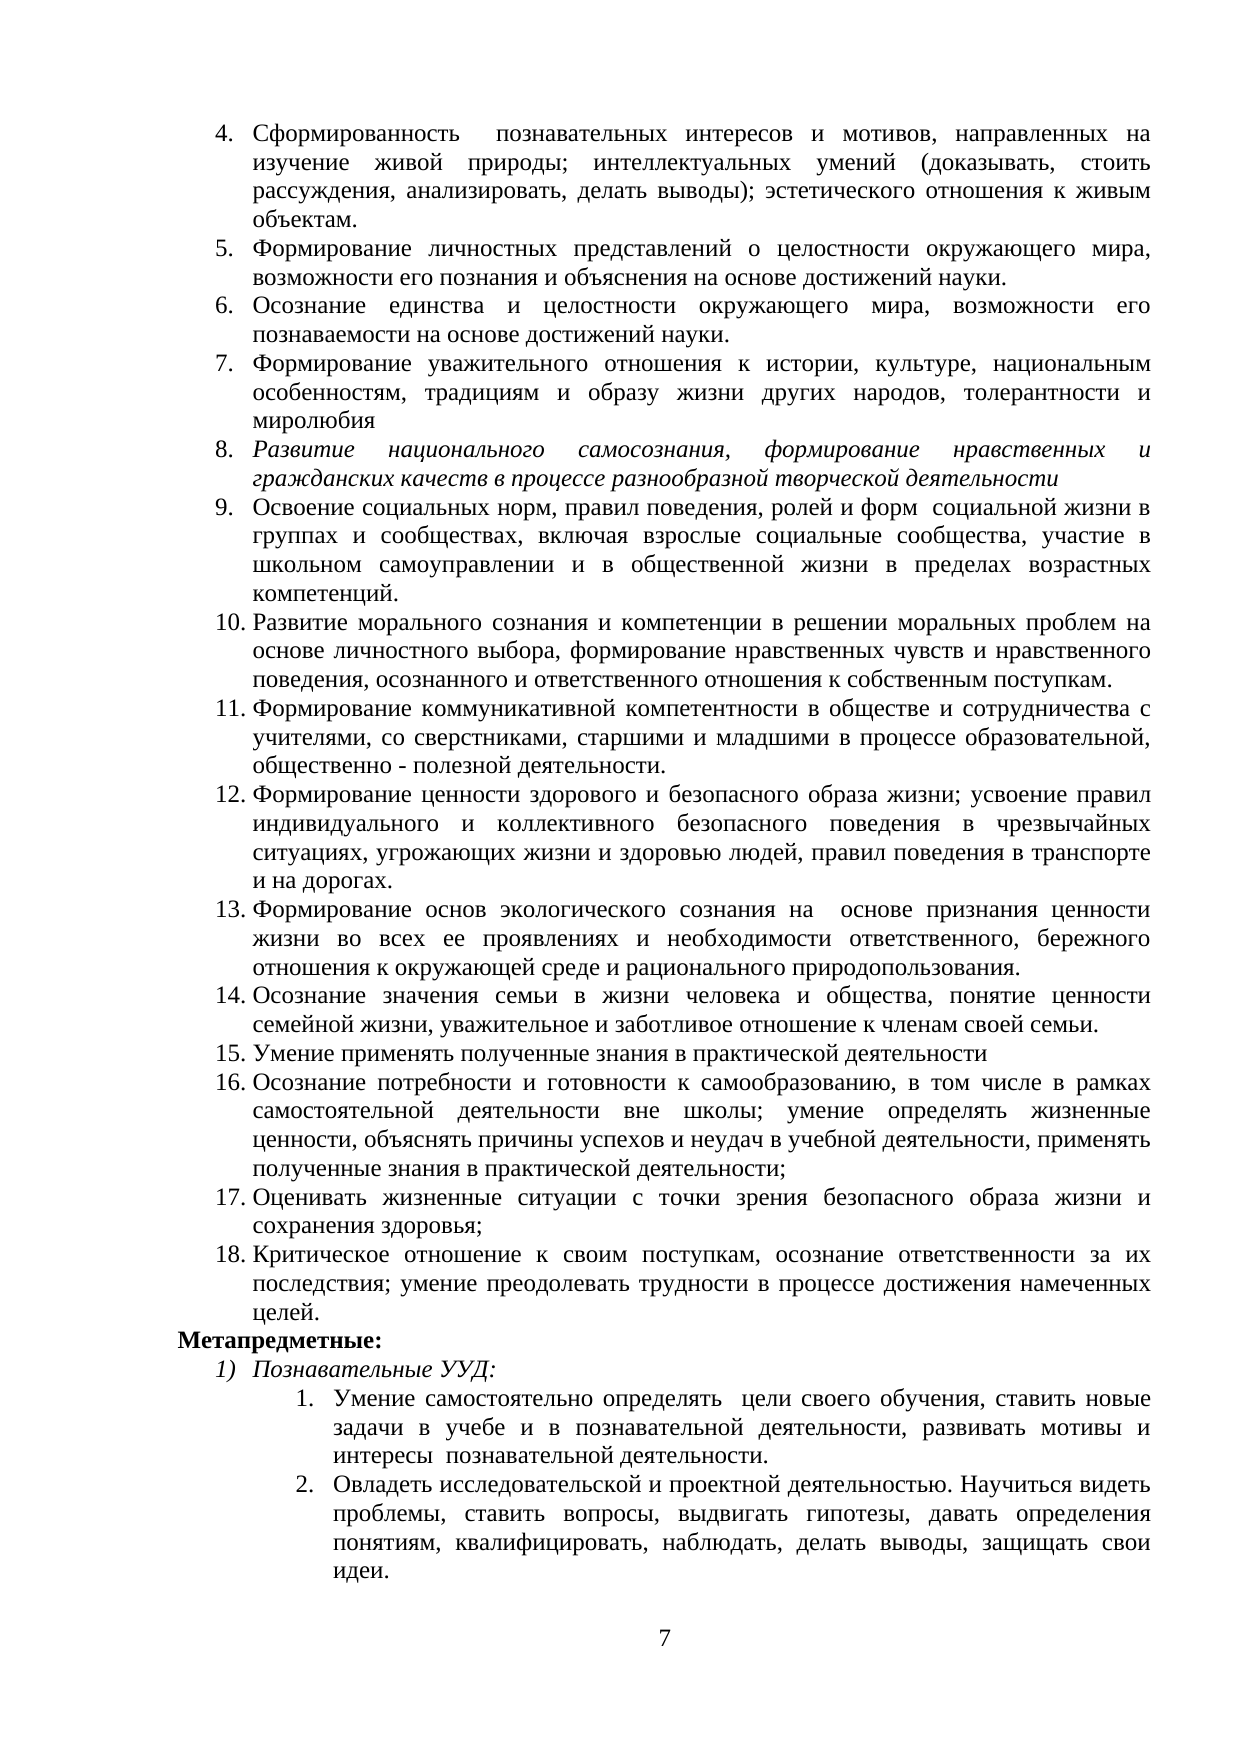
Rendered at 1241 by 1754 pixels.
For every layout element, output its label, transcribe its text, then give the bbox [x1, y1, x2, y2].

list Формирование уважительного отношения к истории, культуре, национальным особенностям, традициям и образу жизни других народов, толерантности и миролюбия [215, 348, 1152, 434]
list Формирование личностных представлений о целостности окружающего мира, возможности его познания и объяснения на основе достижений науки. [215, 233, 1152, 291]
list Умение самостоятельно определять цели своего обучения, ставить новые задачи в учебе и в познавательной деятельности, развивать мотивы и интересы познавательной деятельности. [295, 1383, 1152, 1469]
list Критическое отношение к своим поступкам, осознание ответственности за их последствия; умение преодолевать трудности в процессе достижения намеченных целей. [215, 1239, 1152, 1326]
list Сформированность познавательных интересов и мотивов, направленных на изучение живой природы; интеллектуальных умений (доказывать, стоить рассуждения, анализировать, делать выводы); эстетического отношения к живым объектам. [215, 118, 1152, 233]
list Осознание значения семьи в жизни человека и общества, понятие ценности семейной жизни, уважительное и заботливое отношение к членам своей семьи. [215, 981, 1152, 1038]
list Умение применять полученные знания в практической деятельности [215, 1038, 1152, 1067]
list Освоение социальных норм, правил поведения, ролей и форм социальной жизни в группах и сообществах, включая взрослые социальные сообщества, участие в школьном самоуправлении и в общественной жизни в пределах возрастных компетенций. [215, 492, 1152, 607]
list Развитие морального сознания и компетенции в решении моральных проблем на основе личностного выбора, формирование нравственных чувств и нравственного поведения, осознанного и ответственного отношения к собственным поступкам. [215, 607, 1152, 693]
list Развитие национального самосознания, формирование нравственных и гражданских качеств в процессе разнообразной творческой деятельности [215, 434, 1152, 492]
text Метапредметные: [177, 1326, 1152, 1354]
list Осознание потребности и готовности к самообразованию, в том числе в рамках самостоятельной деятельности вне школы; умение определять жизненные ценности, объяснять причины успехов и неудач в учебной деятельности, применять полученные знания в практической деятельности; [215, 1067, 1152, 1182]
list Формирование основ экологического сознания на основе признания ценности жизни во всех ее проявлениях и необходимости ответственного, бережного отношения к окружающей среде и рационального природопользования. [215, 894, 1152, 981]
list Формирование коммуникативной компетентности в обществе и сотрудничества с учителями, со сверстниками, старшими и младшими в процессе образовательной, общественно - полезной деятельности. [215, 693, 1152, 779]
list Познавательные УУД: [215, 1354, 1152, 1383]
list Осознание единства и целостности окружающего мира, возможности его познаваемости на основе достижений науки. [215, 291, 1152, 348]
list Овладеть исследовательской и проектной деятельностью. Научиться видеть проблемы, ставить вопросы, выдвигать гипотезы, давать определения понятиям, квалифицировать, наблюдать, делать выводы, защищать свои идеи. [295, 1469, 1152, 1584]
list Формирование ценности здорового и безопасного образа жизни; усвоение правил индивидуального и коллективного безопасного поведения в чрезвычайных ситуациях, угрожающих жизни и здоровью людей, правил поведения в транспорте и на дорогах. [215, 779, 1152, 894]
list Оценивать жизненные ситуации с точки зрения безопасного образа жизни и сохранения здоровья; [215, 1182, 1152, 1239]
